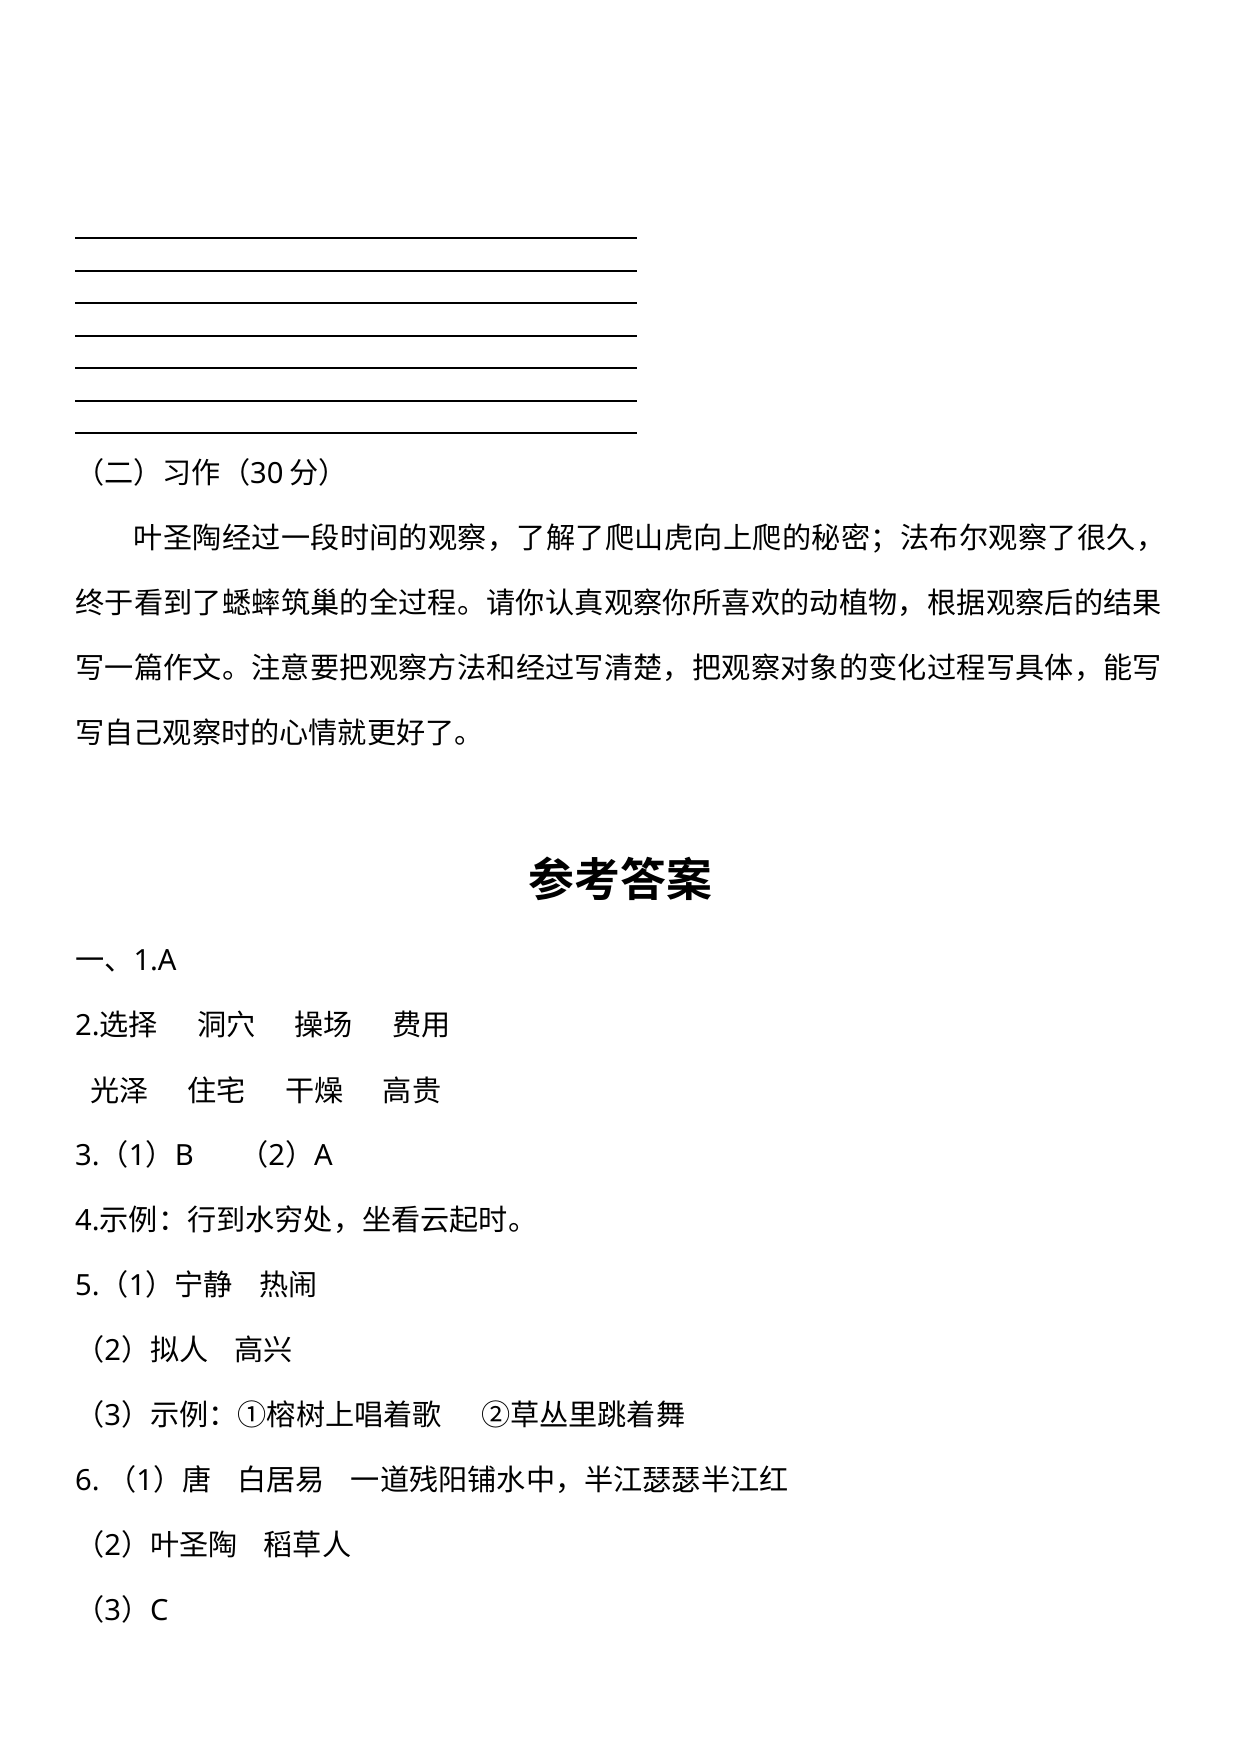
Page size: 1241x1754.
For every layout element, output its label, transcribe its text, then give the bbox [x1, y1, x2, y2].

text 2.选择 洞穴 操场 费用 [75, 991, 1165, 1056]
text 5.（1）宁静 热闹 [75, 1251, 1165, 1316]
text 叶圣陶经过一段时间的观察，了解了爬山虎向上爬的秘密；法布尔观察了很久，终于看到了蟋蟀筑巢的全过程。请你认真观察你所喜欢的动植物，根据观察后的结果写一篇作文。注意要把观察方法和经过写清楚，把观察对象的变化过程写具体，能写写自己观察时的心情就更好了。 [75, 503, 1165, 763]
text 6. （1）唐 白居易 一道残阳铺水中，半江瑟瑟半江红 [75, 1446, 1165, 1511]
list 参考答案 [75, 828, 1165, 926]
text （2）拟人 高兴 [75, 1316, 1165, 1381]
text 4.示例：行到水穷处，坐看云起时。 [75, 1186, 1165, 1251]
text 光泽 住宅 干燥 高贵 [75, 1056, 1165, 1121]
text （3）示例：①榕树上唱着歌 ②草丛里跳着舞 [75, 1381, 1165, 1446]
text （3）C [75, 1576, 1165, 1641]
text （2）叶圣陶 稻草人 [75, 1511, 1165, 1576]
text 3.（1）B （2）A [75, 1121, 1165, 1186]
list 一、1.A [75, 926, 1165, 991]
text （二）习作（30分） [75, 438, 1165, 503]
